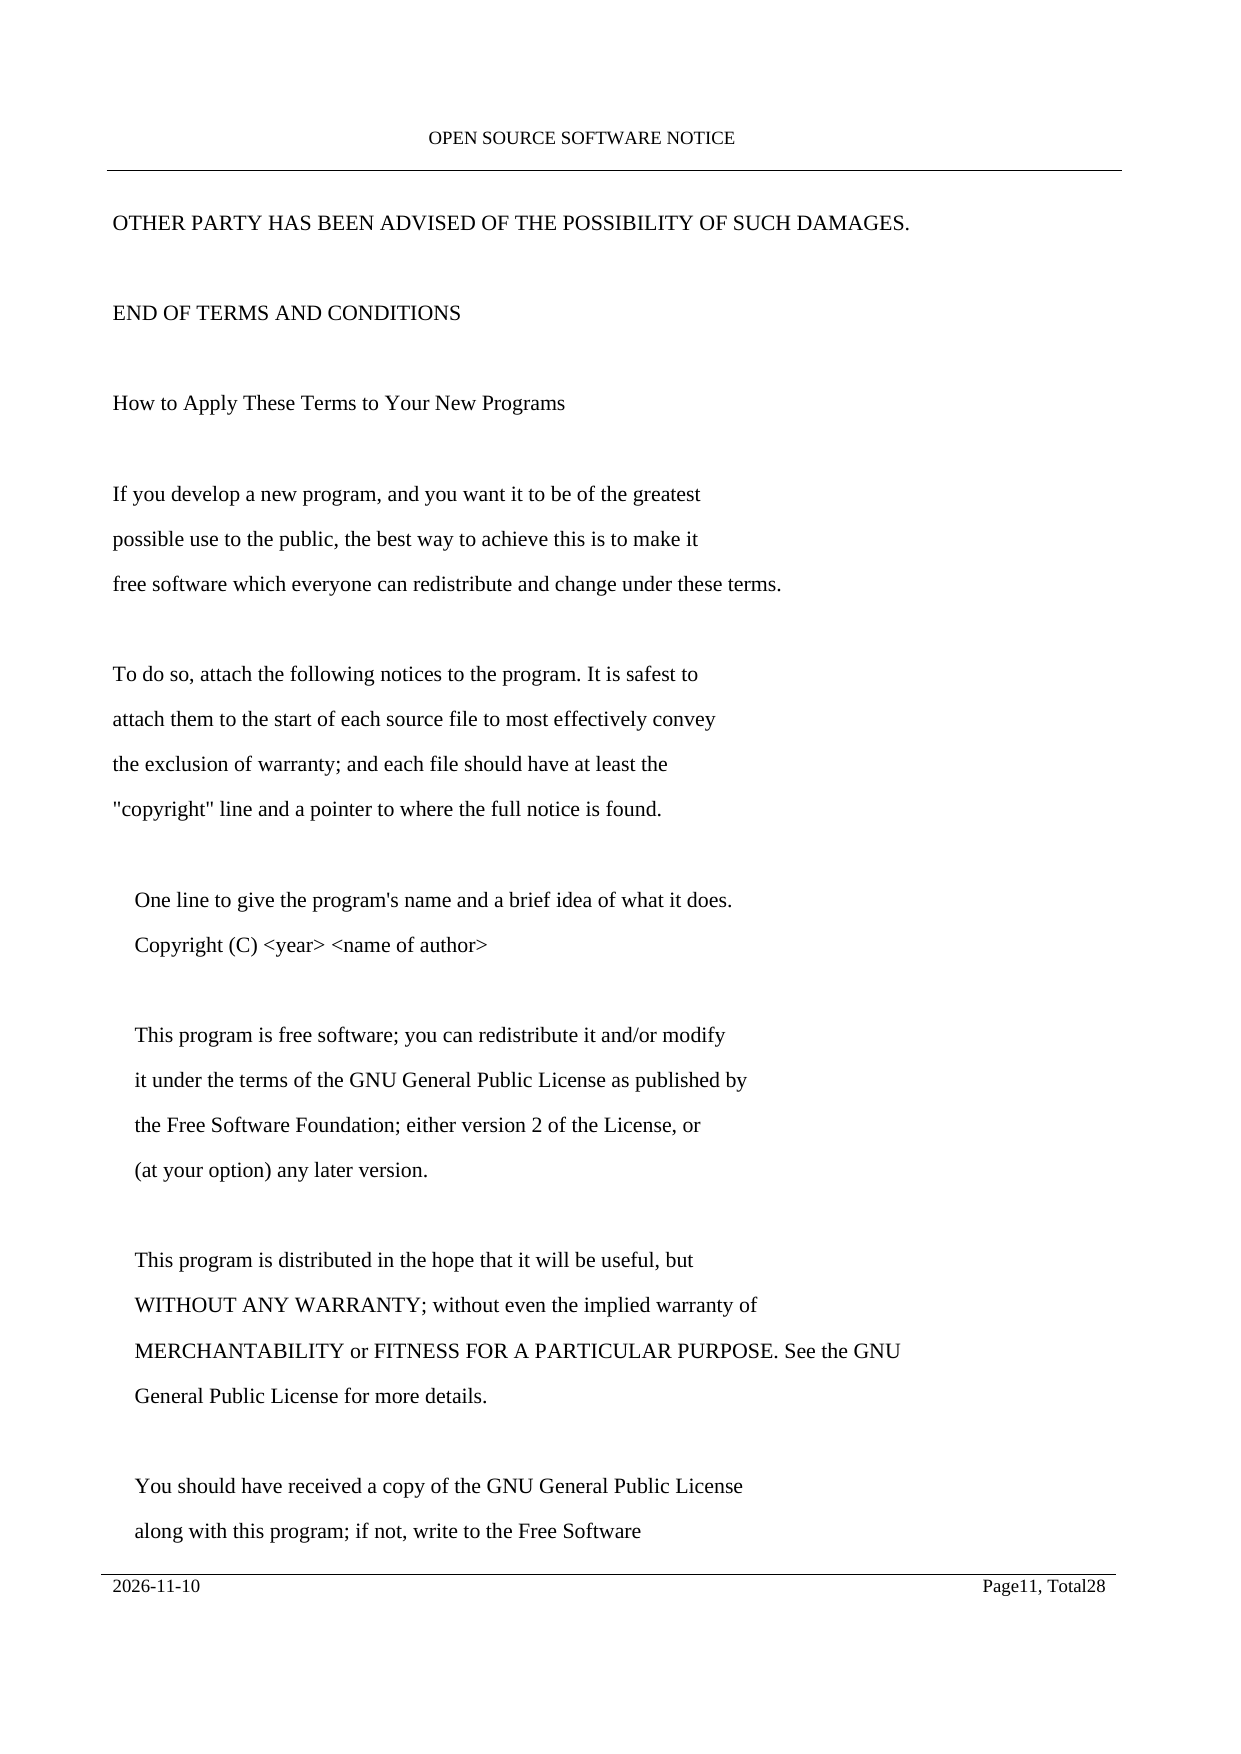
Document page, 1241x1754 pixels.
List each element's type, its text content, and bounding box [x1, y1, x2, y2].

text END OF TERMS AND CONDITIONS [112, 297, 1128, 329]
text it under the terms of the GNU General Public License as published by [112, 1063, 1128, 1096]
text OTHER PARTY HAS BEEN ADVISED OF THE POSSIBILITY OF SUCH DAMAGES. [112, 206, 1128, 239]
text This program is free software; you can redistribute it and/or modify [112, 1018, 1128, 1051]
text General Public License for more details. [112, 1379, 1128, 1412]
text MERCHANTABILITY or FITNESS FOR A PARTICULAR PURPOSE. See the GNU [112, 1334, 1128, 1366]
text free software which everyone can redistribute and change under these terms. [112, 567, 1128, 600]
text the exclusion of warranty; and each file should have at least the [112, 748, 1128, 780]
text You should have received a copy of the GNU General Public License [112, 1469, 1128, 1502]
text possible use to the public, the best way to achieve this is to make it [112, 522, 1128, 554]
text One line to give the program's name and a brief idea of what it does. [112, 883, 1128, 915]
text How to Apply These Terms to Your New Programs [112, 387, 1128, 419]
text To do so, attach the following notices to the program. It is safest to [112, 657, 1128, 690]
text This program is distributed in the hope that it will be useful, but [112, 1244, 1128, 1276]
text along with this program; if not, write to the Free Software [112, 1514, 1128, 1547]
text Copyright (C) <year> <name of author> [112, 928, 1128, 961]
text "copyright" line and a pointer to where the full notice is found. [112, 793, 1128, 825]
text the Free Software Foundation; either version 2 of the License, or [112, 1108, 1128, 1141]
text WITHOUT ANY WARRANTY; without even the implied warranty of [112, 1289, 1128, 1321]
text attach them to the start of each source file to most effectively convey [112, 702, 1128, 735]
text If you develop a new program, and you want it to be of the greatest [112, 477, 1128, 509]
text (at your option) any later version. [112, 1153, 1128, 1186]
